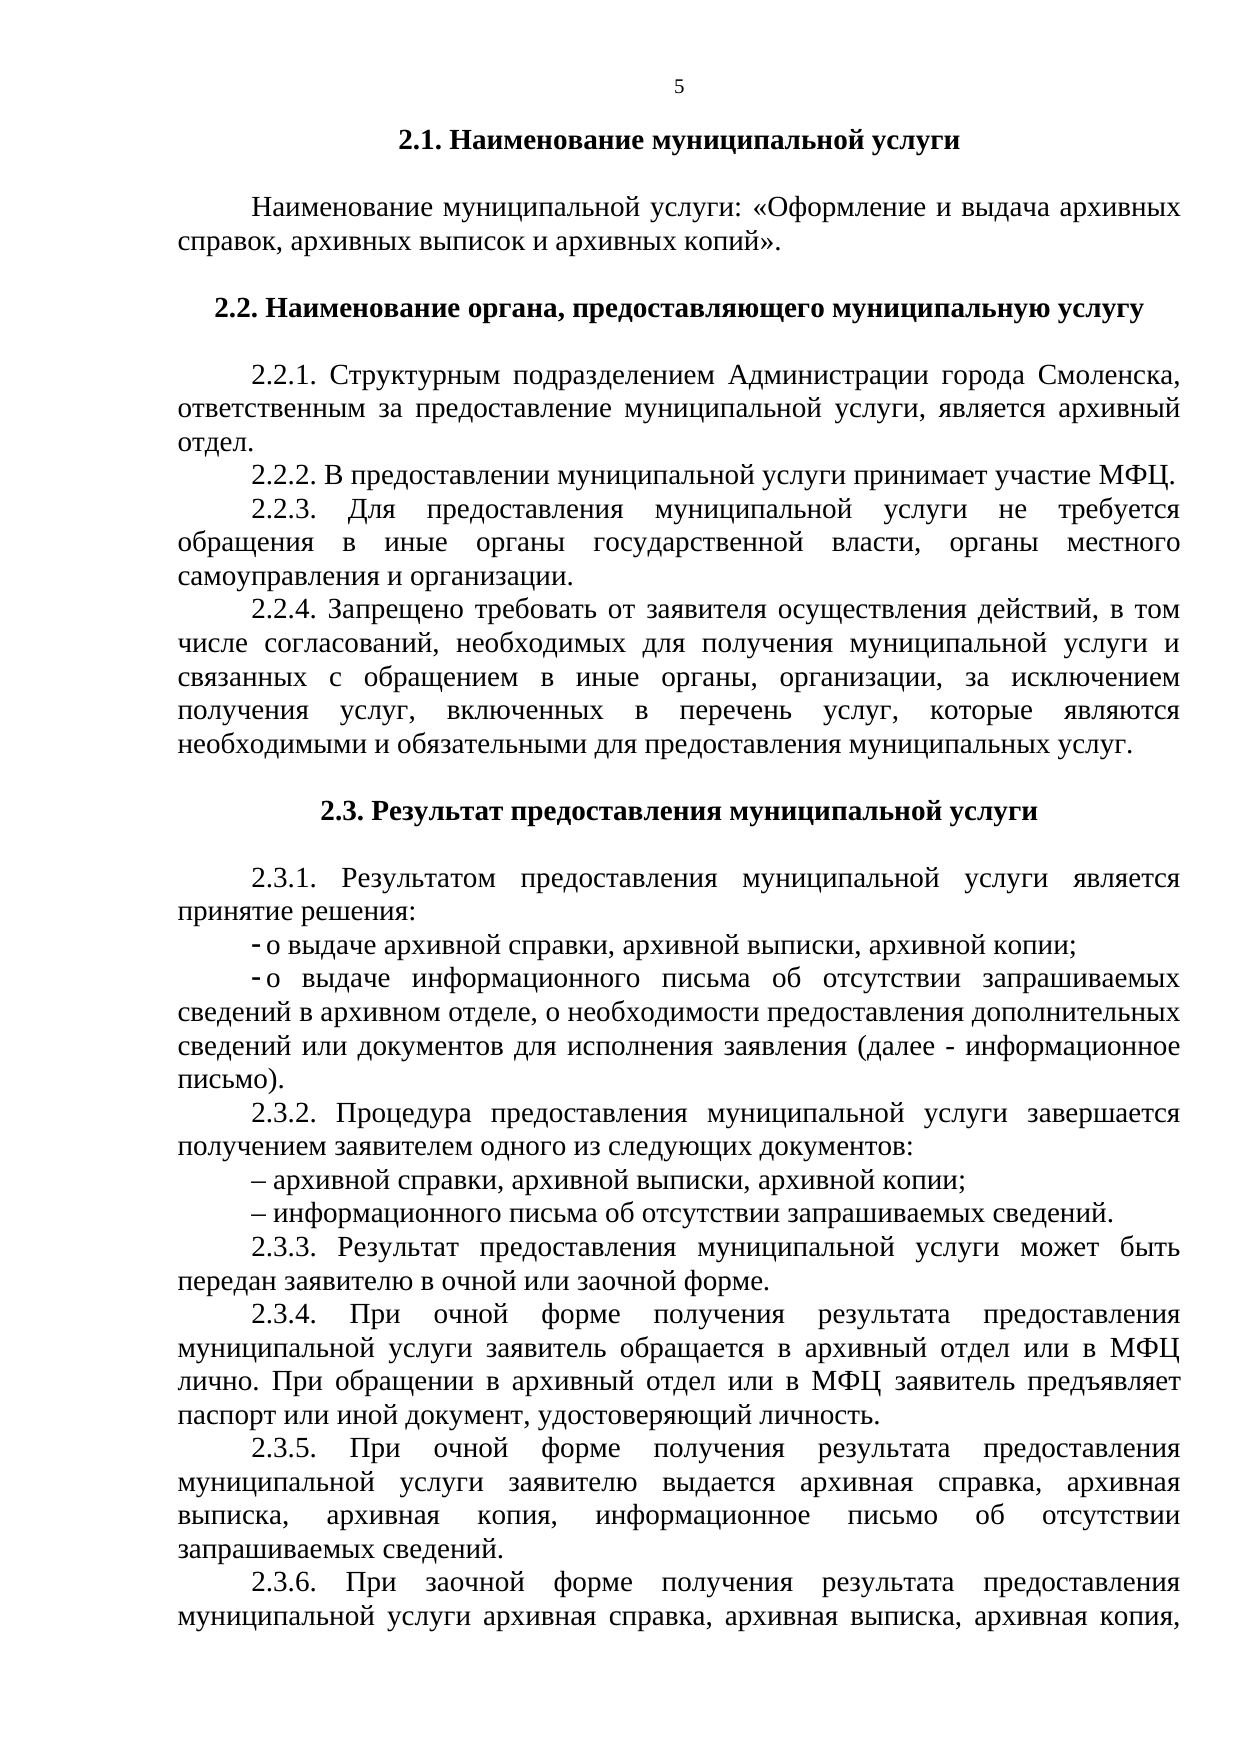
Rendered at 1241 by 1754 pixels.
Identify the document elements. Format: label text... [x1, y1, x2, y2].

text 2.2. Наименование органа, предоставляющего муниципальную услугу [177, 290, 1181, 323]
text – архивной справки, архивной выписки, архивной копии; [177, 1162, 1181, 1196]
text 2.3.2. Процедура предоставления муниципальной услуги завершается получением заявителем одного из следующих документов: [177, 1095, 1181, 1162]
text 2.3.4. При очной форме получения результата предоставления муниципальной услуги заявитель обращается в архивный отдел или в МФЦ лично. При обращении в архивный отдел или в МФЦ заявитель предъявляет паспорт или иной документ, удостоверяющий личность. [177, 1296, 1181, 1430]
text Наименование муниципальной услуги: «Оформление и выдача архивных справок, архивных выписок и архивных копий». [177, 189, 1181, 256]
text 2.3.5. При очной форме получения результата предоставления муниципальной услуги заявителю выдается архивная справка, архивная выписка, архивная копия, информационное письмо об отсутствии запрашиваемых сведений. [177, 1430, 1181, 1564]
text 2.1. Наименование муниципальной услуги [177, 122, 1181, 156]
text 2.2.3. Для предоставления муниципальной услуги не требуется обращения в иные органы государственной власти, органы местного самоуправления и организации. [177, 491, 1181, 592]
text 2.3. Результат предоставления муниципальной услуги [177, 793, 1181, 826]
list о выдаче архивной справки, архивной выписки, архивной копии; [177, 927, 1181, 961]
text 2.2.4. Запрещено требовать от заявителя осуществления действий, в том числе согласований, необходимых для получения муниципальной услуги и связанных с обращением в иные органы, организации, за исключением получения услуг, включенных в перечень услуг, которые являются необходимыми и обязательными для предоставления муниципальных услуг. [177, 592, 1181, 759]
text – информационного письма об отсутствии запрашиваемых сведений. [177, 1196, 1181, 1229]
text 2.3.1. Результатом предоставления муниципальной услуги является принятие решения: [177, 860, 1181, 927]
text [177, 1564, 1181, 1632]
list о выдаче информационного письма об отсутствии запрашиваемых сведений в архивном отделе, о необходимости предоставления дополнительных сведений или документов для исполнения заявления (далее - информационное письмо). [177, 961, 1181, 1095]
text 2.2.1. Структурным подразделением Администрации города Смоленска, ответственным за предоставление муниципальной услуги, является архивный отдел. [177, 357, 1181, 457]
text 2.2.2. В предоставлении муниципальной услуги принимает участие МФЦ. [177, 457, 1181, 491]
text 2.3.3. Результат предоставления муниципальной услуги может быть передан заявителю в очной или заочной форме. [177, 1229, 1181, 1296]
